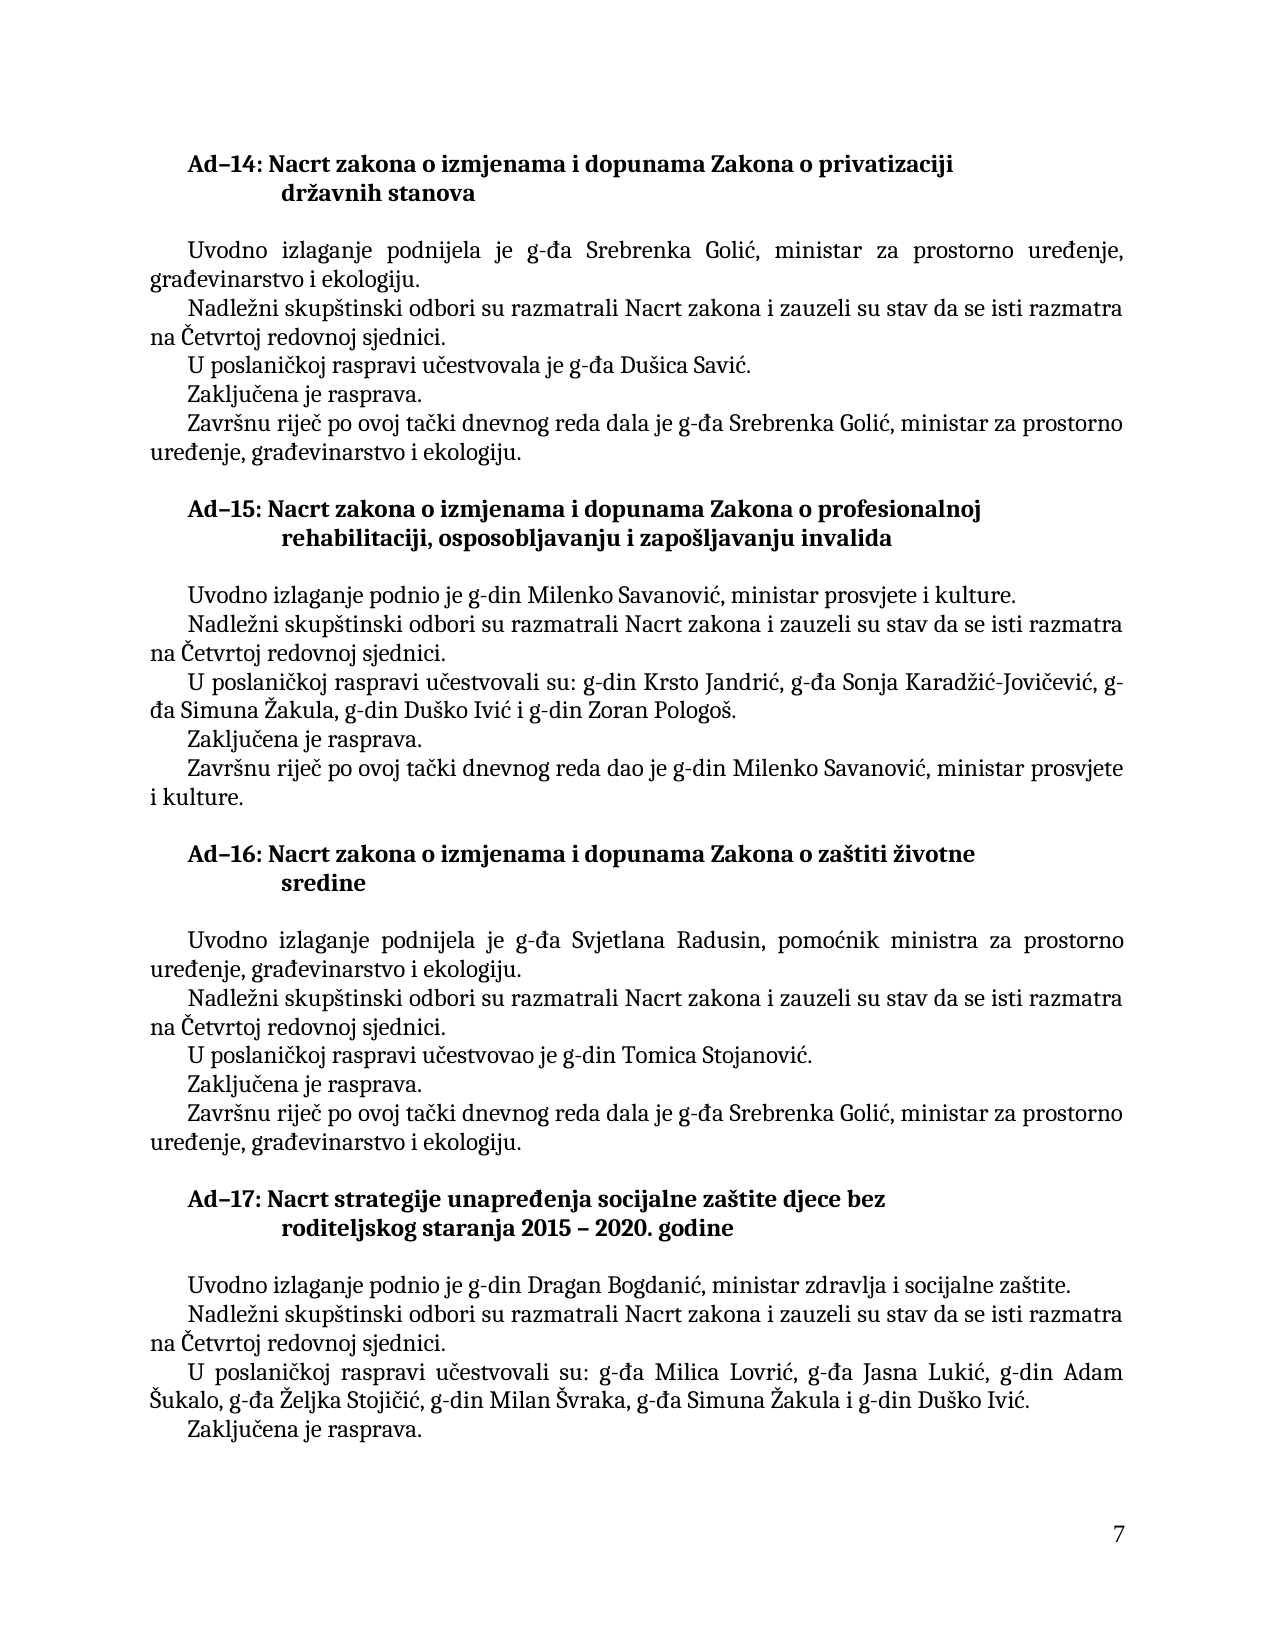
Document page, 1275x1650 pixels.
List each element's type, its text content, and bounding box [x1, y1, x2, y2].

text Ad–17: Nacrt strategije unapređenja socijalne zaštite djece bez [150, 1185, 1125, 1214]
text Zaključena je rasprava. [150, 725, 1125, 754]
text U poslaničkoj raspravi učestvovali su: g-din Krsto Jandrić, g-đa Sonja Karadžić-Jovičević, g-đa Simuna Žakula, g-din Duško Ivić i g-din Zoran Pologoš. [150, 667, 1125, 725]
text Nadležni skupštinski odbori su razmatrali Nacrt zakona i zauzeli su stav da se isti razmatra na Četvrtoj redovnoj sjednici. [150, 1300, 1125, 1357]
text roditeljskog staranja 2015 – 2020. godine [150, 1214, 1125, 1242]
text Uvodno izlaganje podnio je g-din Milenko Savanović, ministar prosvjete i kulture. [150, 581, 1125, 610]
text Uvodno izlaganje podnio je g-din Dragan Bogdanić, ministar zdravlja i socijalne zaštite. [150, 1271, 1125, 1300]
text državnih stanova [150, 179, 1125, 207]
text Završnu riječ po ovoj tački dnevnog reda dala je g-đa Srebrenka Golić, ministar za prostorno uređenje, građevinarstvo i ekologiju. [150, 409, 1125, 466]
text sredine [150, 869, 1125, 897]
text U poslaničkoj raspravi učestvovao je g-din Tomica Stojanović. [150, 1041, 1125, 1070]
text U poslaničkoj raspravi učestvovali su: g-đa Milica Lovrić, g-đa Jasna Lukić, g-din Adam Šukalo, g-đa Željka Stojičić, g-din Milan Švraka, g-đa Simuna Žakula i g-din Duško Ivić. [150, 1357, 1125, 1415]
text Ad–16: Nacrt zakona o izmjenama i dopunama Zakona o zaštiti životne [150, 840, 1125, 869]
text Završnu riječ po ovoj tački dnevnog reda dao je g-din Milenko Savanović, ministar prosvjete i kulture. [150, 754, 1125, 811]
text Nadležni skupštinski odbori su razmatrali Nacrt zakona i zauzeli su stav da se isti razmatra na Četvrtoj redovnoj sjednici. [150, 610, 1125, 667]
text Ad–14: Nacrt zakona o izmjenama i dopunama Zakona o privatizaciji [150, 150, 1125, 179]
text Uvodno izlaganje podnijela je g-đa Svjetlana Radusin, pomoćnik ministra za prostorno uređenje, građevinarstvo i ekologiju. [150, 926, 1125, 984]
text Završnu riječ po ovoj tački dnevnog reda dala je g-đa Srebrenka Golić, ministar za prostorno uređenje, građevinarstvo i ekologiju. [150, 1099, 1125, 1156]
text rehabilitaciji, osposobljavanju i zapošljavanju invalida [150, 524, 1125, 552]
text Nadležni skupštinski odbori su razmatrali Nacrt zakona i zauzeli su stav da se isti razmatra na Četvrtoj redovnoj sjednici. [150, 294, 1125, 351]
text Ad–15: Nacrt zakona o izmjenama i dopunama Zakona o profesionalnoj [150, 495, 1125, 524]
text U poslaničkoj raspravi učestvovala je g-đa Dušica Savić. [150, 351, 1125, 380]
text Zaključena je rasprava. [150, 1415, 1125, 1444]
text Nadležni skupštinski odbori su razmatrali Nacrt zakona i zauzeli su stav da se isti razmatra na Četvrtoj redovnoj sjednici. [150, 984, 1125, 1041]
text Zaključena je rasprava. [150, 1070, 1125, 1099]
text Zaključena je rasprava. [150, 380, 1125, 409]
text Uvodno izlaganje podnijela je g-đa Srebrenka Golić, ministar za prostorno uređenje, građevinarstvo i ekologiju. [150, 236, 1125, 294]
